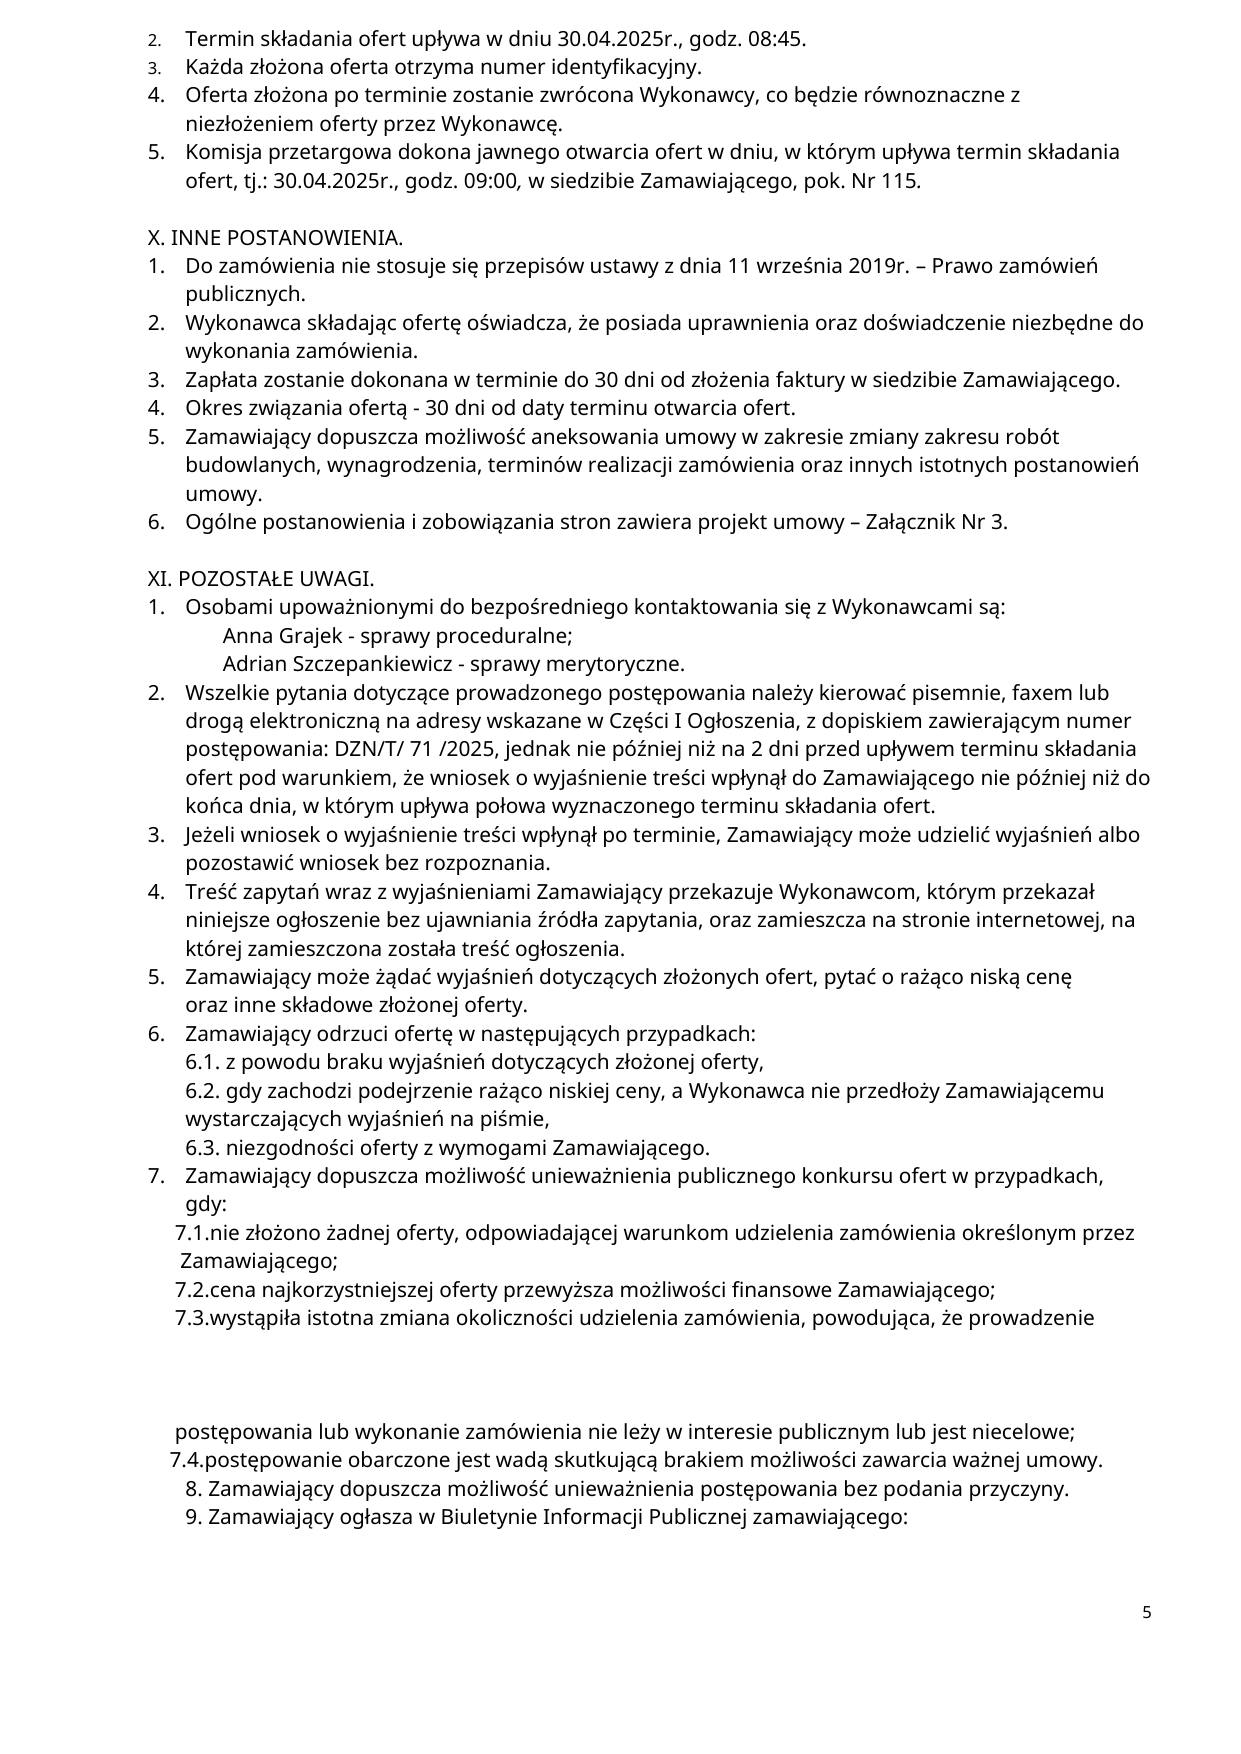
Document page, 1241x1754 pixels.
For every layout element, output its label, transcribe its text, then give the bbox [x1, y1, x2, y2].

list Wszelkie pytania dotyczące prowadzonego postępowania należy kierować pisemnie, faxem lub drogą elektroniczną na adresy wskazane w Części I Ogłoszenia, z dopiskiem zawierającym numer postępowania: DZN/T/ 71 /2025, jednak nie później niż na 2 dni przed upływem terminu składania ofert pod warunkiem, że wniosek o wyjaśnienie treści wpłynął do Zamawiającego nie później niż do końca dnia, w którym upływa połowa wyznaczonego terminu składania ofert. [148, 678, 1152, 820]
list Ogólne postanowienia i zobowiązania stron zawiera projekt umowy – Załącznik Nr 3. [148, 507, 1152, 536]
list Zamawiający dopuszcza możliwość aneksowania umowy w zakresie zmiany zakresu robót budowlanych, wynagrodzenia, terminów realizacji zamówienia oraz innych istotnych postanowień umowy. [148, 422, 1152, 507]
list 9. Zamawiający ogłasza w Biuletynie Informacji Publicznej zamawiającego: [185, 1502, 1152, 1531]
list Zamawiający dopuszcza możliwość unieważnienia publicznego konkursu ofert w przypadkach, gdy: [148, 1161, 1152, 1218]
list Treść zapytań wraz z wyjaśnieniami Zamawiający przekazuje Wykonawcom, którym przekazał niniejsze ogłoszenie bez ujawniania źródła zapytania, oraz zamieszcza na stronie internetowej, na której zamieszczona została treść ogłoszenia. [148, 877, 1152, 962]
list 6.1. z powodu braku wyjaśnień dotyczących złożonej oferty, [185, 1047, 1152, 1076]
list Do zamówienia nie stosuje się przepisów ustawy z dnia 11 września 2019r. – Prawo zamówień publicznych. [148, 251, 1152, 308]
list Termin składania ofert upływa w dniu 30.04.2025r., godz. 08:45. [148, 24, 1152, 52]
list Jeżeli wniosek o wyjaśnienie treści wpłynął po terminie, Zamawiający może udzielić wyjaśnień albo pozostawić wniosek bez rozpoznania. [148, 820, 1152, 877]
list Oferta złożona po terminie zostanie zwrócona Wykonawcy, co będzie równoznaczne z niezłożeniem oferty przez Wykonawcę. [148, 81, 1152, 137]
text Anna Grajek - sprawy proceduralne; [223, 621, 1152, 649]
list 6.3. niezgodności oferty z wymogami Zamawiającego. [185, 1133, 1152, 1161]
list Zapłata zostanie dokonana w terminie do 30 dni od złożenia faktury w siedzibie Zamawiającego. [148, 365, 1152, 393]
text Zamawiającego; [148, 1246, 1152, 1275]
list Komisja przetargowa dokona jawnego otwarcia ofert w dniu, w którym upływa termin składania ofert, tj.: 30.04.2025r., godz. 09:00, w siedzibie Zamawiającego, pok. Nr 115. [148, 137, 1152, 194]
list 6.2. gdy zachodzi podejrzenie rażąco niskiej ceny, a Wykonawca nie przedłoży Zamawiającemu wystarczających wyjaśnień na piśmie, [185, 1076, 1152, 1133]
list Każda złożona oferta otrzyma numer identyfikacyjny. [148, 52, 1152, 81]
text 7.2.cena najkorzystniejszej oferty przewyższa możliwości finansowe Zamawiającego; [148, 1275, 1152, 1303]
list Zamawiający może żądać wyjaśnień dotyczących złożonych ofert, pytać o rażąco niską cenę oraz inne składowe złożonej oferty. [148, 962, 1152, 1019]
text X. INNE POSTANOWIENIA. [148, 223, 1152, 251]
list Okres związania ofertą - 30 dni od daty terminu otwarcia ofert. [148, 393, 1152, 422]
text 7.3.wystąpiła istotna zmiana okoliczności udzielenia zamówienia, powodująca, że prowadzenie [148, 1303, 1152, 1332]
list 8. Zamawiający dopuszcza możliwość unieważnienia postępowania bez podania przyczyny. [185, 1474, 1152, 1502]
text XI. POZOSTAŁE UWAGI. [148, 564, 1152, 592]
list Osobami upoważnionymi do bezpośredniego kontaktowania się z Wykonawcami są: [148, 592, 1152, 621]
text 7.1.nie złożono żadnej oferty, odpowiadającej warunkom udzielenia zamówienia określonym przez [148, 1218, 1152, 1246]
list Zamawiający odrzuci ofertę w następujących przypadkach: [148, 1019, 1152, 1047]
text 7.4.postępowanie obarczone jest wadą skutkującą brakiem możliwości zawarcia ważnej umowy. [148, 1446, 1152, 1474]
text postępowania lub wykonanie zamówienia nie leży w interesie publicznym lub jest niecelowe; [148, 1417, 1152, 1446]
list Wykonawca składając ofertę oświadcza, że posiada uprawnienia oraz doświadczenie niezbędne do wykonania zamówienia. [148, 308, 1152, 365]
text Adrian Szczepankiewicz - sprawy merytoryczne. [223, 649, 1152, 678]
